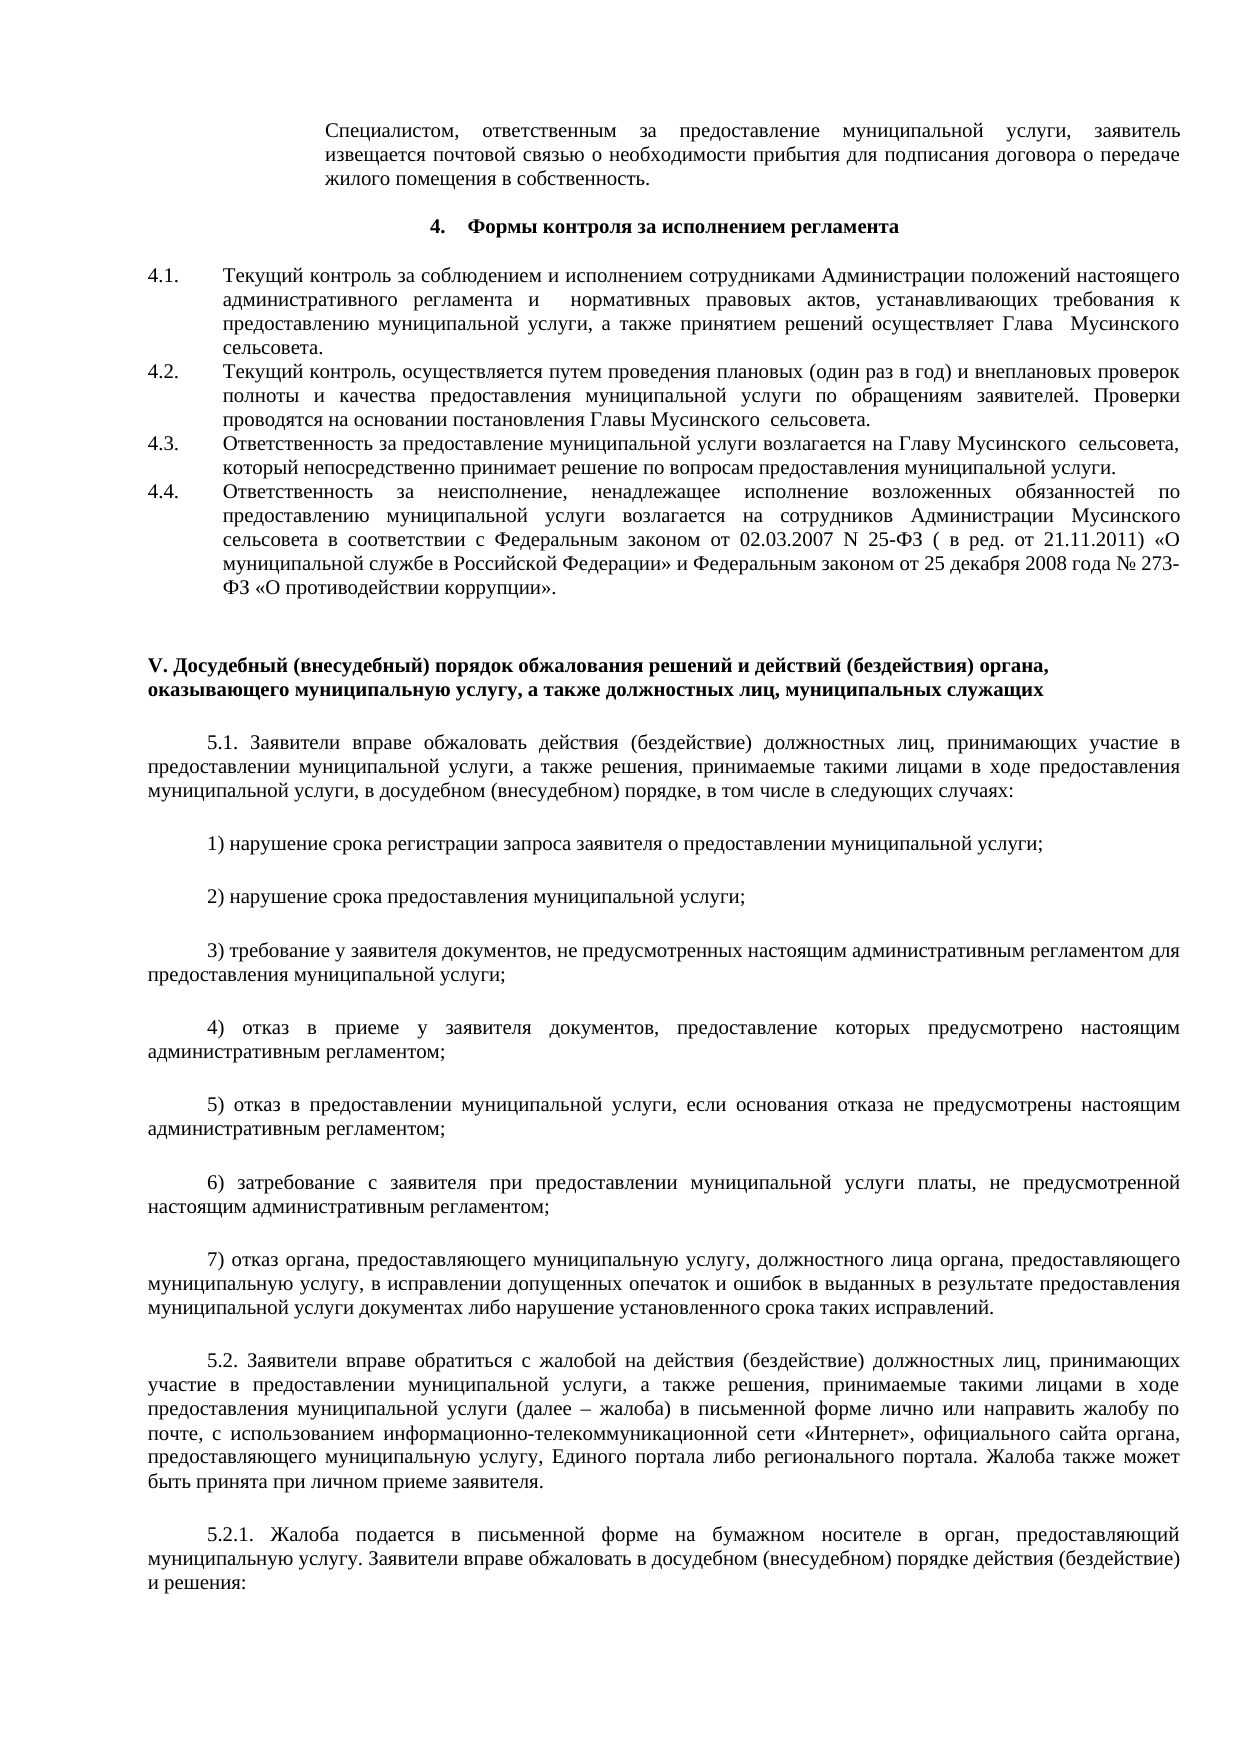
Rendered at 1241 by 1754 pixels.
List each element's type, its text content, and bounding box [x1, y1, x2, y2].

list Ответственность за предоставление муниципальной услуги возлагается на Главу Мусинского сельсовета, который непосредственно принимает решение по вопросам предоставления муниципальной услуги. [148, 431, 1181, 479]
list Формы контроля за исполнением регламента [148, 214, 1181, 238]
text 4) отказ в приеме у заявителя документов, предоставление которых предусмотрено настоящим административным регламентом; [148, 1015, 1181, 1063]
text 5) отказ в предоставлении муниципальной услуги, если основания отказа не предусмотрены настоящим административным регламентом; [148, 1092, 1181, 1140]
list Текущий контроль, осуществляется путем проведения плановых (один раз в год) и внеплановых проверок полноты и качества предоставления муниципальной услуги по обращениям заявителей. Проверки проводятся на основании постановления Главы Мусинского сельсовета. [148, 359, 1181, 431]
text 6) затребование с заявителя при предоставлении муниципальной услуги платы, не предусмотренной настоящим административным регламентом; [148, 1169, 1181, 1218]
text 7) отказ органа, предоставляющего муниципальную услугу, должностного лица органа, предоставляющего муниципальную услугу, в исправлении допущенных опечаток и ошибок в выданных в результате предоставления муниципальной услуги документах либо нарушение установленного срока таких исправлений. [148, 1247, 1181, 1319]
text 5.2.1. Жалоба подается в письменной форме на бумажном носителе в орган, предоставляющий муниципальную услугу. Заявители вправе обжаловать в досудебном (внесудебном) порядке действия (бездействие) и решения: [148, 1522, 1181, 1594]
text Специалистом, ответственным за предоставление муниципальной услуги, заявитель извещается почтовой связью о необходимости прибытия для подписания договора о передаче жилого помещения в собственность. [325, 118, 1181, 190]
text 2) нарушение срока предоставления муниципальной услуги; [148, 884, 1181, 908]
text 5.2. Заявители вправе обратиться с жалобой на действия (бездействие) должностных лиц, принимающих участие в предоставлении муниципальной услуги, а также решения, принимаемые такими лицами в ходе предоставления муниципальной услуги (далее – жалоба) в письменной форме лично или направить жалобу по почте, с использованием информационно-телекоммуникационной сети «Интернет», официального сайта органа, предоставляющего муниципальную услугу, Единого портала либо регионального портала. Жалоба также может быть принята при личном приеме заявителя. [148, 1348, 1181, 1493]
text V. Досудебный (внесудебный) порядок обжалования решений и действий (бездействия) органа, оказывающего муниципальную услугу, а также должностных лиц, муниципальных служащих [148, 653, 1181, 701]
text 1) нарушение срока регистрации запроса заявителя о предоставлении муниципальной услуги; [148, 831, 1181, 855]
list Текущий контроль за соблюдением и исполнением сотрудниками Администрации положений настоящего административного регламента и нормативных правовых актов, устанавливающих требования к предоставлению муниципальной услуги, а также принятием решений осуществляет Глава Мусинского сельсовета. [148, 262, 1181, 359]
text 3) требование у заявителя документов, не предусмотренных настоящим административным регламентом для предоставления муниципальной услуги; [148, 938, 1181, 986]
list Ответственность за неисполнение, ненадлежащее исполнение возложенных обязанностей по предоставлению муниципальной услуги возлагается на сотрудников Администрации Мусинского сельсовета в соответствии с Федеральным законом от 02.03.2007 N 25-ФЗ ( в ред. от 21.11.2011) «О муниципальной службе в Российской Федерации» и Федеральным законом от 25 декабря 2008 года № 273-ФЗ «О противодействии коррупции». [148, 479, 1181, 599]
text 5.1. Заявители вправе обжаловать действия (бездействие) должностных лиц, принимающих участие в предоставлении муниципальной услуги, а также решения, принимаемые такими лицами в ходе предоставления муниципальной услуги, в досудебном (внесудебном) порядке, в том числе в следующих случаях: [148, 730, 1181, 802]
